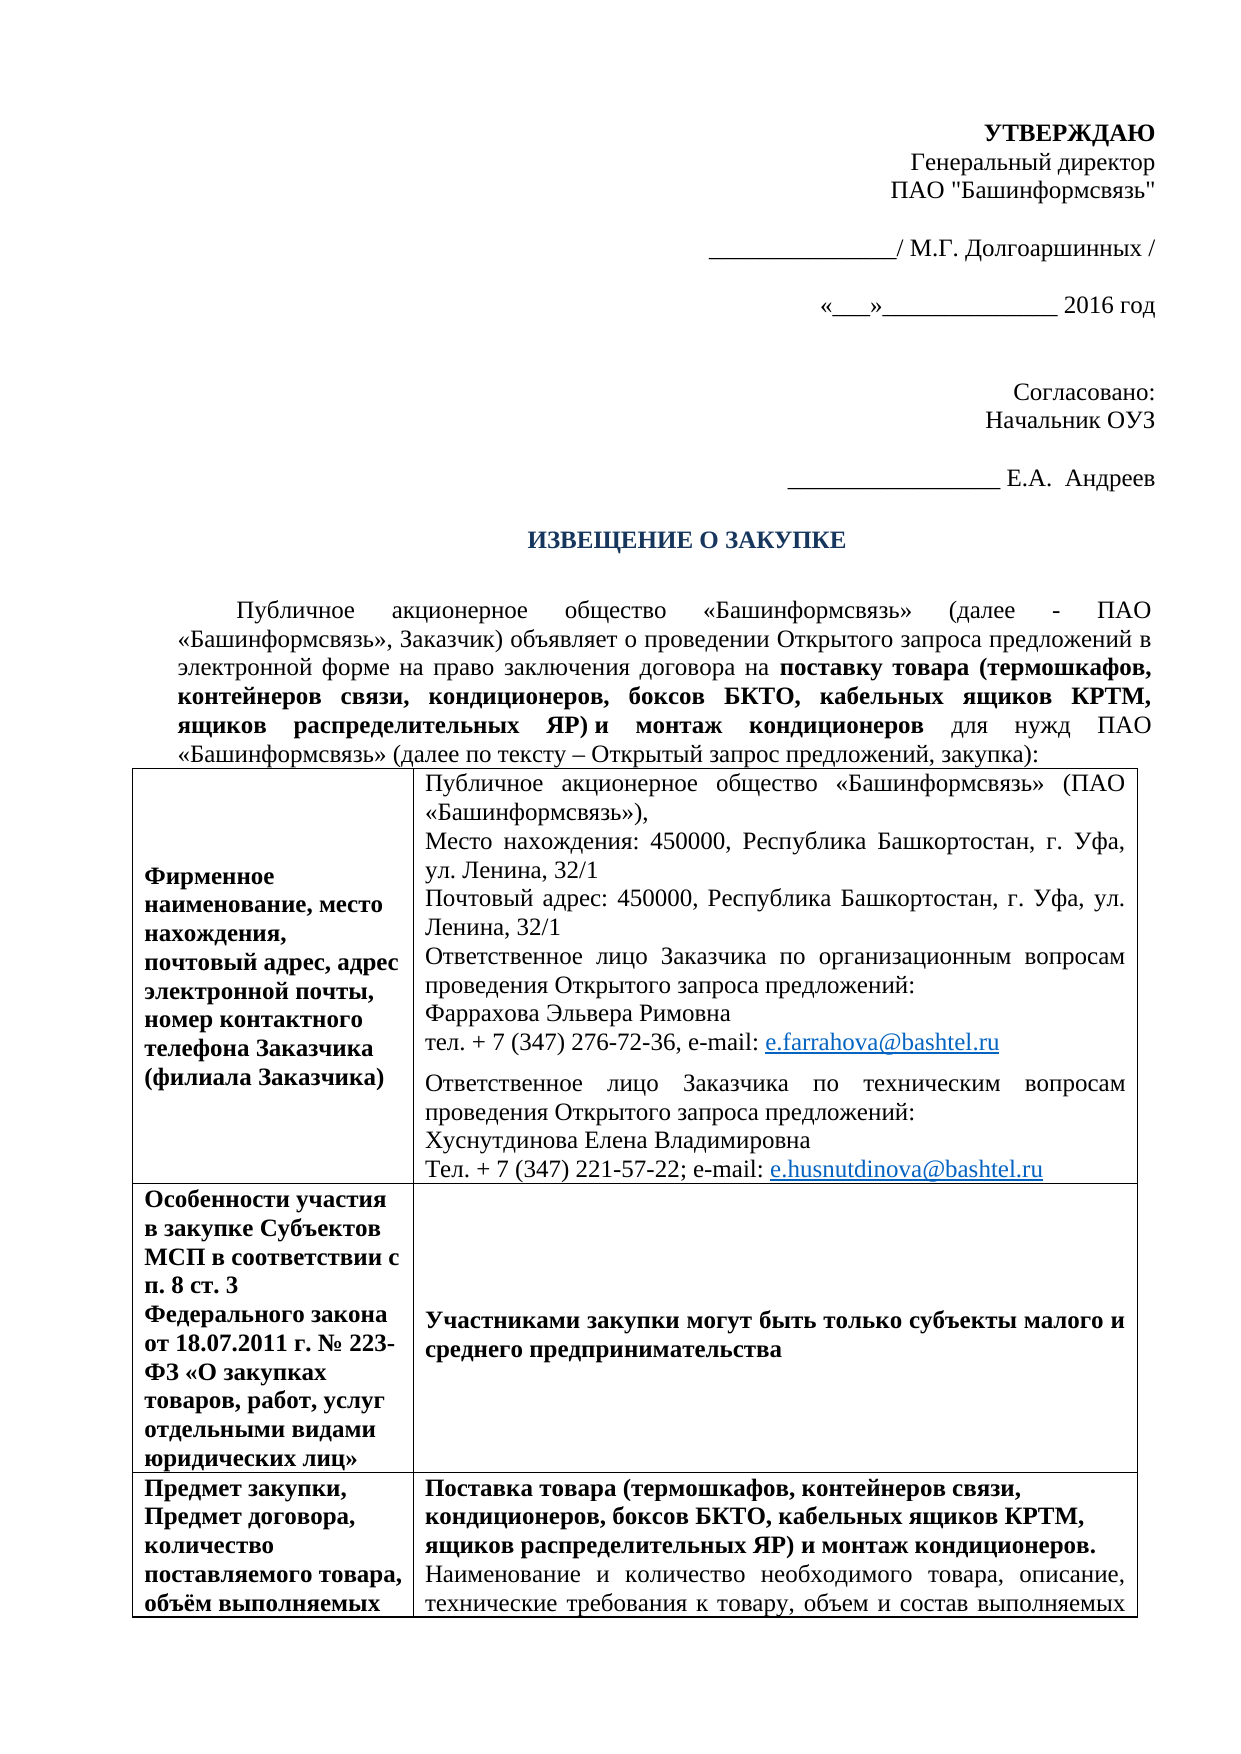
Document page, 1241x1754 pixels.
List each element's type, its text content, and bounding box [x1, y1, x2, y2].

table_header Фирменное наименование, место нахождения, почтовый адрес, адрес электронной почты, номер контактного телефона Заказчика (филиала Заказчика) [133, 769, 413, 1183]
table_header Публичное акционерное общество «Башинформсвязь» (ПАО «Башинформсвязь»), Место нахождения: 450000, Республика Башкортостан, г. Уфа, ул. Ленина, 32/1 Почтовый адрес: 450000, Республика Башкортостан, г. Уфа, ул. Ленина, 32/1 Ответственное лицо Заказчика по организационным вопросам проведения Открытого запроса предложений: Фаррахова Эльвера Римовна тел. + 7 (347) 276-72-36, e-mail: e.farrahova@bashtel.ru Ответственное лицо Заказчика по техническим вопросам проведения Открытого запроса предложений: Хуснутдинова Елена Владимировна Тел. + 7 (347) 221-57-22; e-mail: e.husnutdinova@bashtel.ru [414, 769, 1137, 1183]
table_cell Особенности участия в закупке Субъектов МСП в соответствии с п. 8 ст. 3 Федерального закона от 18.07.2011 г. № 223-ФЗ «О закупках товаров, работ, услуг отдельными видами юридических лиц» [133, 1184, 413, 1472]
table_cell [414, 1473, 1137, 1616]
text ИЗВЕЩЕНИЕ О ЗАКУПКЕ [222, 526, 1152, 554]
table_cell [133, 1473, 413, 1616]
text Публичное акционерное общество «Башинформсвязь» (далее - ПАО «Башинформсвязь», Заказчик) объявляет о проведении Открытого запроса предложений в электронной форме на право заключения договора на поставку товара (термошкафов, контейнеров связи, кондиционеров, боксов БКТО, кабельных ящиков КРТМ, ящиков распределительных ЯР) и монтаж кондиционеров для нужд ПАО «Башинформсвязь» (далее по тексту – Открытый запрос предложений, закупка): [177, 710, 1152, 767]
text Публичное акционерное общество «Башинформсвязь» (далее - ПАО «Башинформсвязь», Заказчик) объявляет о проведении Открытого запроса предложений в электронной форме на право заключения договора на поставку товара (термошкафов, контейнеров связи, кондиционеров, боксов БКТО, кабельных ящиков КРТМ, ящиков распределительных ЯР) и монтаж кондиционеров для нужд ПАО «Башинформсвязь» (далее по тексту – Открытый запрос предложений, закупка): [177, 595, 1152, 681]
table_cell Участниками закупки могут быть только субъекты малого и среднего предпринимательства [414, 1184, 1137, 1472]
table_header [166, 118, 1155, 492]
